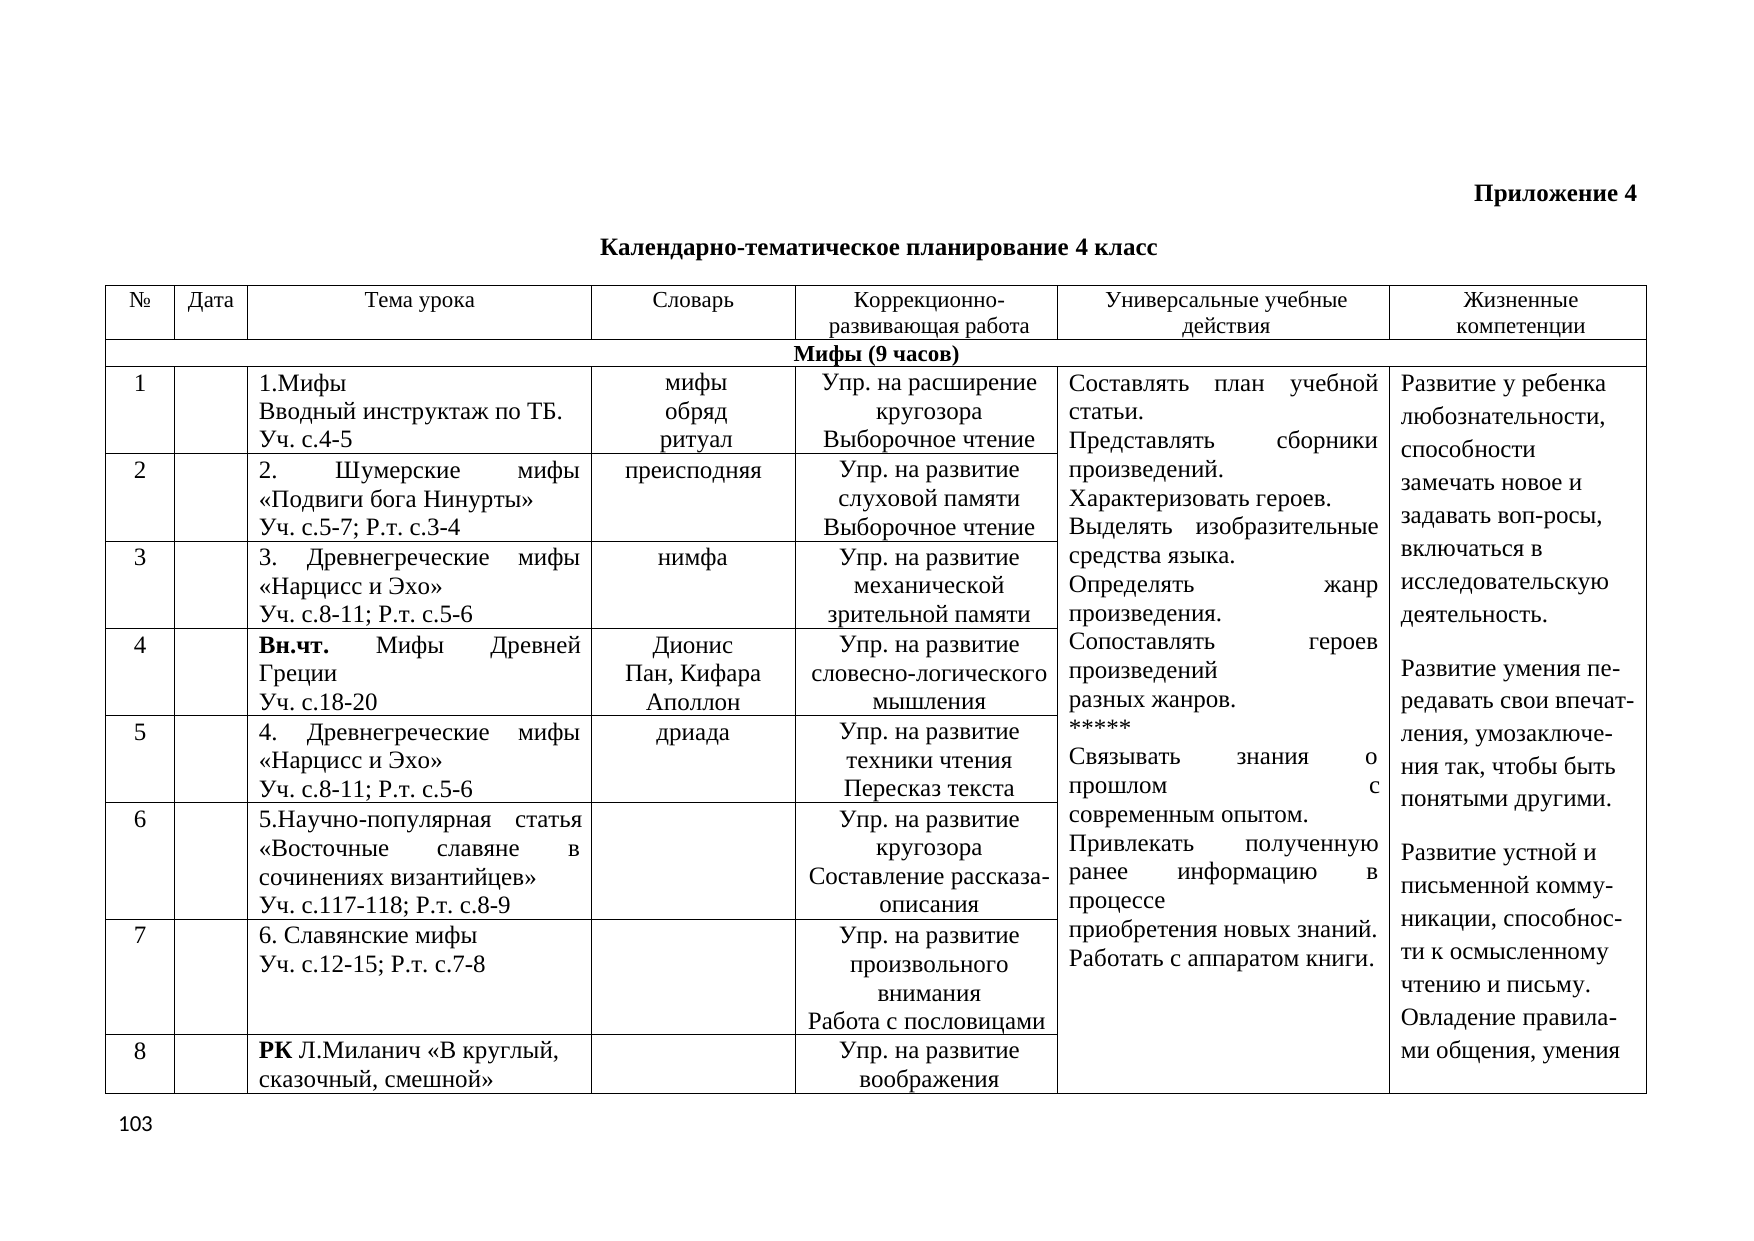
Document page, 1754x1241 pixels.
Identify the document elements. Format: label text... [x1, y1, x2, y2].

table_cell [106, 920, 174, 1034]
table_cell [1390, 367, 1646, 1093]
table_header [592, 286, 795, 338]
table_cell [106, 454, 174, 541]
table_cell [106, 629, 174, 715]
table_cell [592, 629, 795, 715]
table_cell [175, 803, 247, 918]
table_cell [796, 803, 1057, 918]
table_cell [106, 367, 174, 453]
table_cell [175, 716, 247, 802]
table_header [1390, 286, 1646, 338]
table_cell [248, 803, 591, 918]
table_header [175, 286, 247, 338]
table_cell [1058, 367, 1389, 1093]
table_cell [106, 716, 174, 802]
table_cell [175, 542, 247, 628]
text Приложение 4 [1474, 178, 1667, 207]
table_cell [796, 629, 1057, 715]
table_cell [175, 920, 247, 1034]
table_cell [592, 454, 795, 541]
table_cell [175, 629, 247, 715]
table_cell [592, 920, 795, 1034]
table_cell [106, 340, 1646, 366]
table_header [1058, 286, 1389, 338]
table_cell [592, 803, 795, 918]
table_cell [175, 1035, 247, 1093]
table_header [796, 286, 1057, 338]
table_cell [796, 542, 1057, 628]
text Календарно-тематическое планирование 4 класс [600, 232, 1667, 261]
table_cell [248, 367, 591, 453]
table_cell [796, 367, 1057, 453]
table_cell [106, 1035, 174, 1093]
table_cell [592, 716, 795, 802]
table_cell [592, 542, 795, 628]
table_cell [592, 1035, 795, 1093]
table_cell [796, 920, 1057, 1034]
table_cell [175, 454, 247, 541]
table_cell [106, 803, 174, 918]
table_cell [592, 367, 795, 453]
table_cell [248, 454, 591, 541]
text 103 [118, 1109, 1667, 1138]
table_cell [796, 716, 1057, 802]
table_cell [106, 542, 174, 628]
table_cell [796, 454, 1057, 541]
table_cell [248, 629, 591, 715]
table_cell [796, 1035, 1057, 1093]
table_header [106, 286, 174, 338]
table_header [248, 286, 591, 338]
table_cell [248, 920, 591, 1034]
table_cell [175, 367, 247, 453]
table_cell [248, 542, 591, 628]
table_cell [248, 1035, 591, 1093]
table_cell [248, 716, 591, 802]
